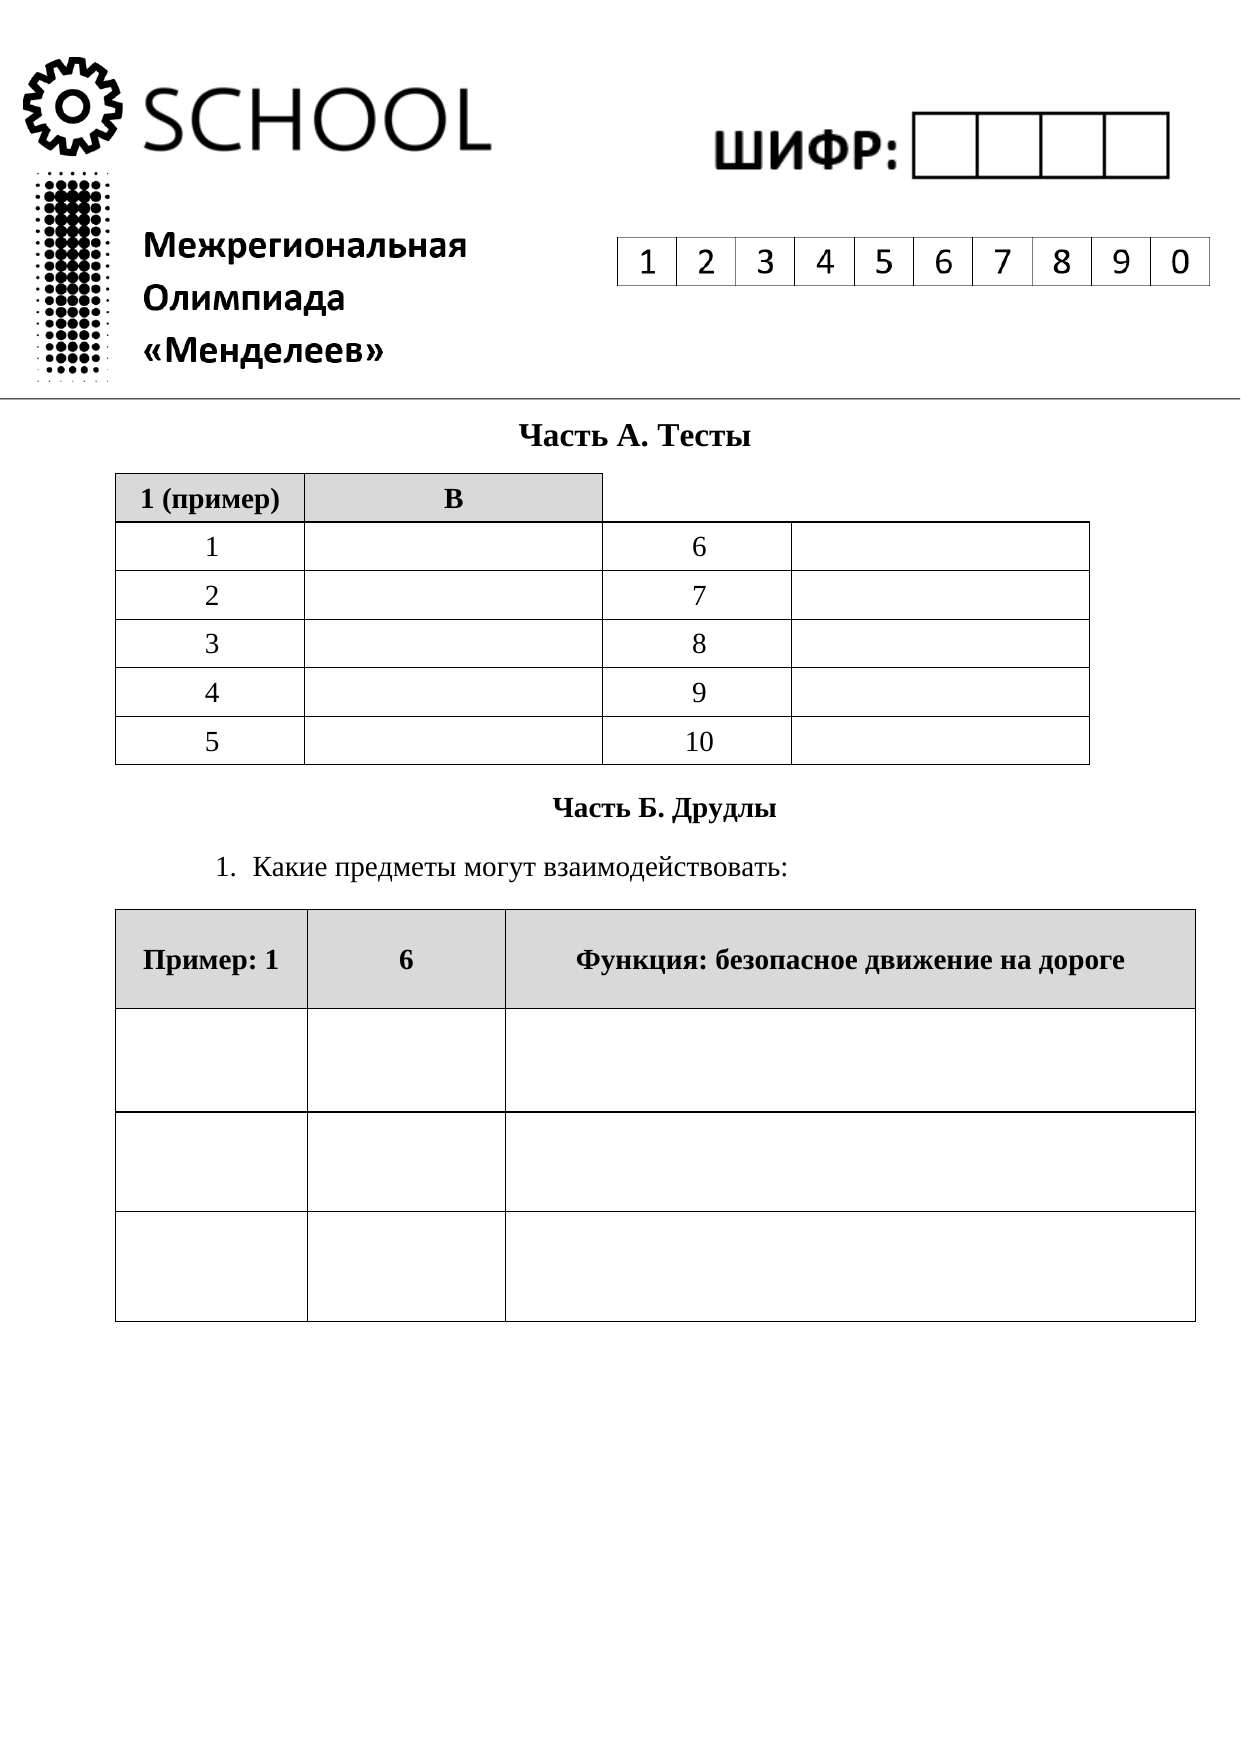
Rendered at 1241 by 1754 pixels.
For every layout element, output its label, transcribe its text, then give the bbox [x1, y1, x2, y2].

picture [23, 57, 510, 398]
table_cell [116, 1113, 307, 1211]
table_cell [506, 1009, 1195, 1111]
table_cell [308, 1212, 505, 1321]
text Часть Б. Друдлы [177, 790, 1152, 824]
table_cell [305, 620, 602, 667]
table_header 6 [308, 910, 505, 1008]
table_cell [792, 571, 1089, 618]
table_cell 3 [116, 620, 304, 667]
picture [693, 88, 1181, 197]
table_cell [308, 1009, 505, 1111]
table_cell [506, 1113, 1195, 1211]
table_cell 5 [116, 717, 304, 764]
table_cell 7 [603, 571, 791, 618]
table_cell [792, 668, 1089, 716]
table_cell 10 [603, 717, 791, 764]
table_cell [792, 620, 1089, 667]
table_header 1 (пример) [116, 474, 304, 521]
table_cell 2 [116, 571, 304, 618]
table_cell [305, 571, 602, 618]
picture [611, 232, 1211, 286]
table_cell [792, 717, 1089, 764]
table_cell 9 [603, 668, 791, 716]
table_cell [792, 523, 1089, 570]
table_header Функция: безопасное движение на дороге [506, 910, 1195, 1008]
table_cell 4 [116, 668, 304, 716]
table_header В [305, 474, 602, 521]
table_cell [305, 523, 602, 570]
table_cell [506, 1212, 1195, 1321]
text Часть А. Тесты [118, 415, 1152, 453]
table_cell [305, 668, 602, 716]
table_cell 8 [603, 620, 791, 667]
table_header Пример: 1 [116, 910, 307, 1008]
table_cell [305, 717, 602, 764]
list Какие предметы могут взаимодействовать: [215, 849, 1152, 883]
table_cell [116, 1212, 307, 1321]
table_cell [308, 1113, 505, 1211]
table_cell [116, 1009, 307, 1111]
table_cell 1 [116, 523, 304, 570]
table_cell 6 [603, 523, 791, 570]
